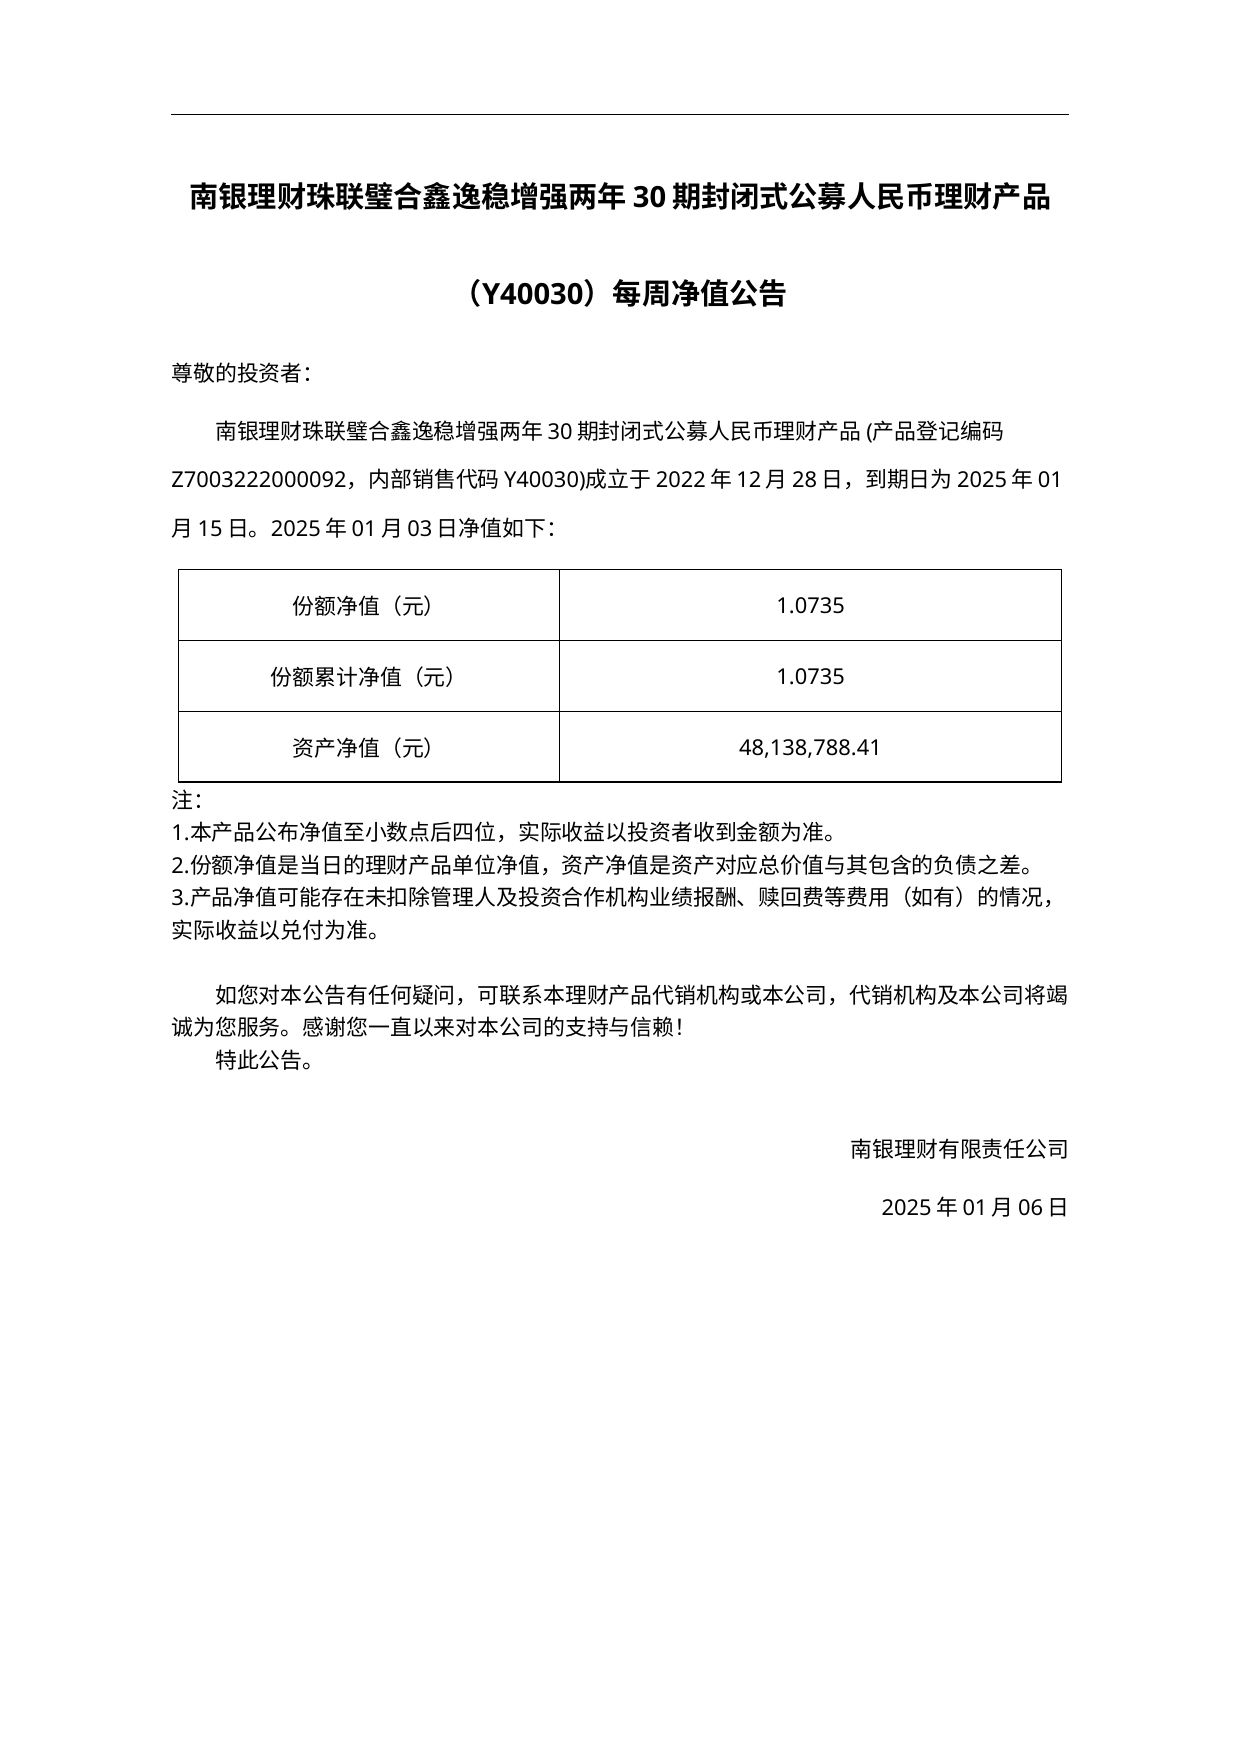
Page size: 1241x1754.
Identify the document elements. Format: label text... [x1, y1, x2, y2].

text 尊敬的投资者： [171, 355, 1069, 388]
table_header 份额净值（元） [179, 570, 559, 640]
table_cell 48,138,788.41 [560, 712, 1061, 781]
text 南银理财珠联璧合鑫逸稳增强两年30期封闭式公募人民币理财产品（Y40030）每周净值公告 [171, 162, 1069, 324]
text 1.本产品公布净值至小数点后四位，实际收益以投资者收到金额为准。 [171, 815, 1069, 847]
text 3.产品净值可能存在未扣除管理人及投资合作机构业绩报酬、赎回费等费用（如有）的情况，实际收益以兑付为准。 [171, 880, 1069, 945]
text 2.份额净值是当日的理财产品单位净值，资产净值是资产对应总价值与其包含的负债之差。 [171, 847, 1069, 880]
text 南银理财有限责任公司 [171, 1132, 1069, 1164]
table_cell 1.0735 [560, 641, 1061, 711]
table_header 1.0735 [560, 570, 1061, 640]
text 注： [171, 782, 1069, 815]
table_cell 份额累计净值（元） [179, 641, 559, 711]
text 如您对本公告有任何疑问，可联系本理财产品代销机构或本公司，代销机构及本公司将竭诚为您服务。感谢您一直以来对本公司的支持与信赖！ [171, 977, 1069, 1042]
text 2025年01月06日 [171, 1190, 1069, 1222]
table_cell 资产净值（元） [179, 712, 559, 781]
text 特此公告。 [171, 1042, 1069, 1075]
text 南银理财珠联璧合鑫逸稳增强两年30期封闭式公募人民币理财产品 (产品登记编码Z7003222000092，内部销售代码Y40030)成立于2022年12月28日，到期日为2025年01月15日。2025年01月03日净值如下： [171, 413, 1069, 543]
